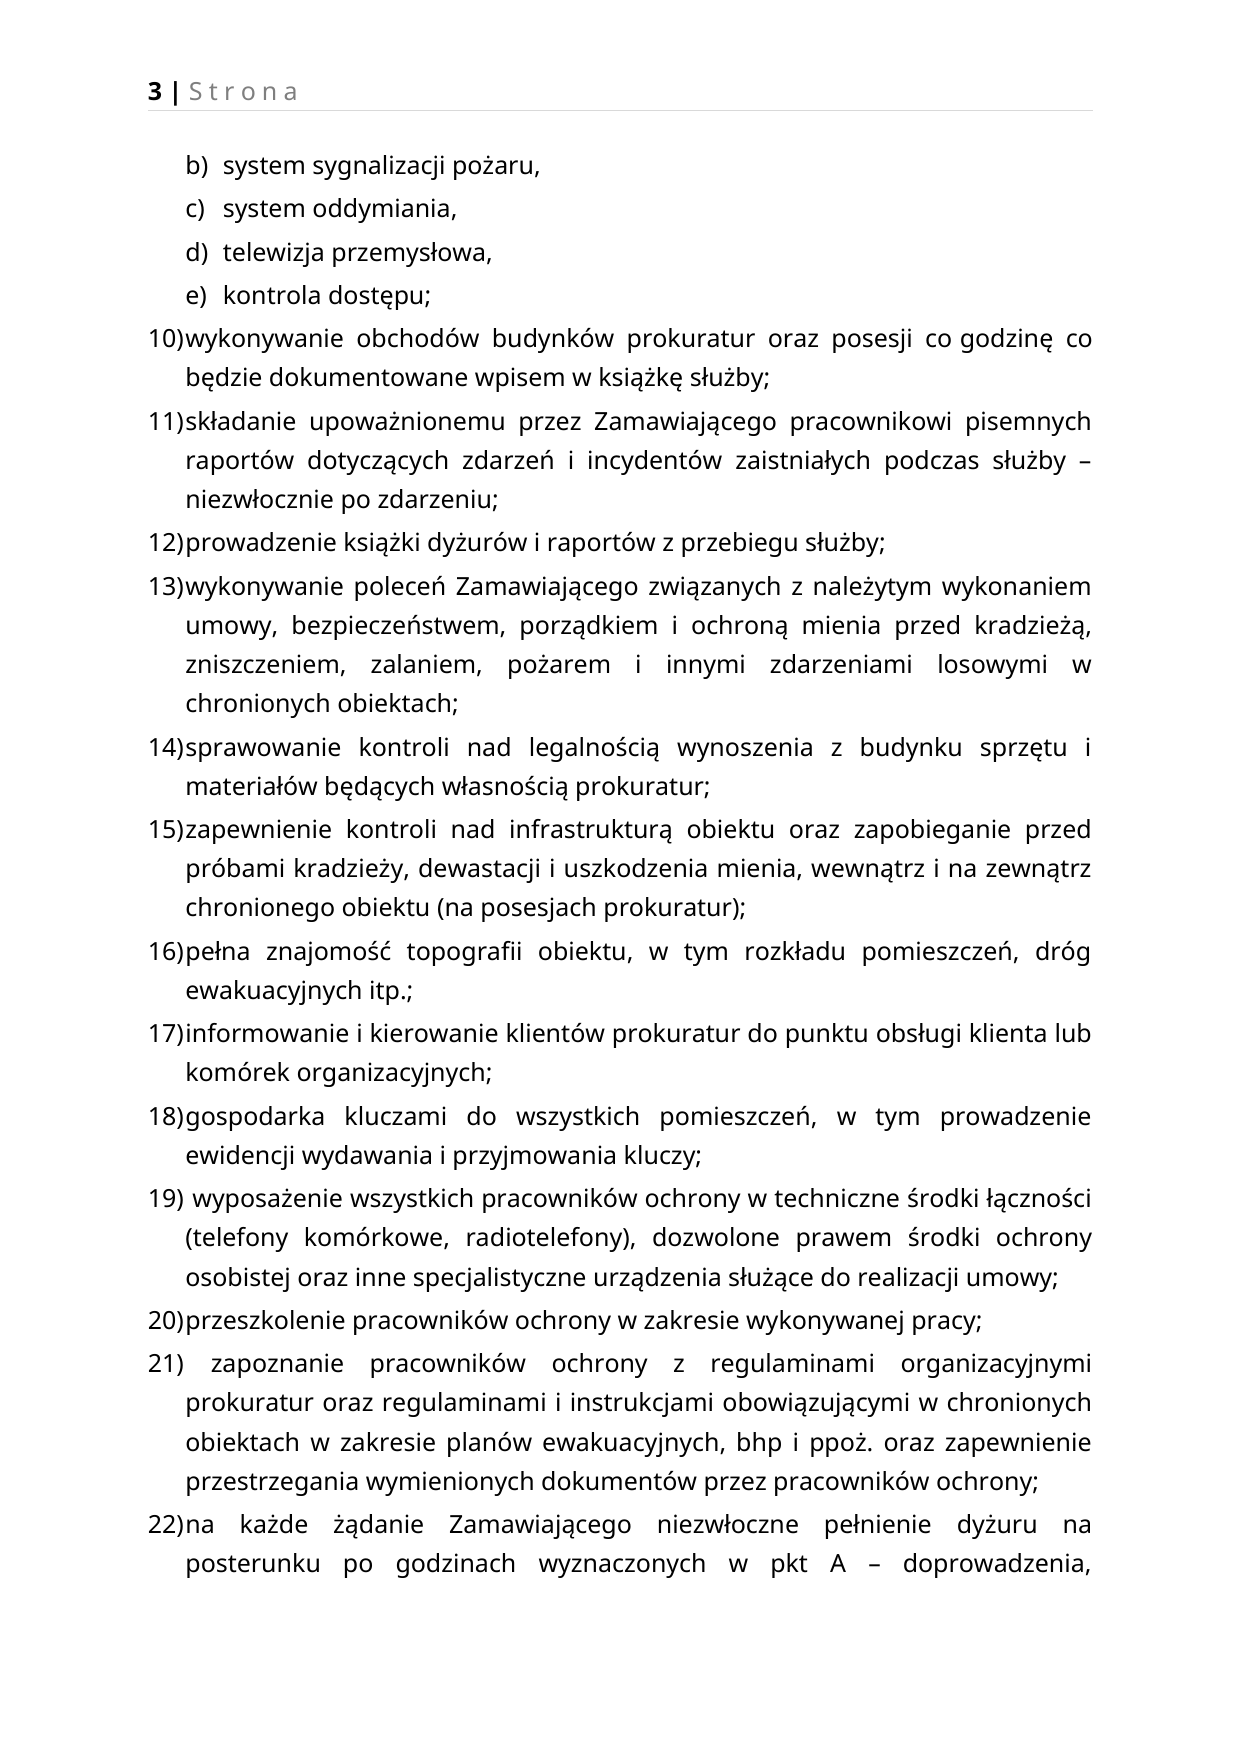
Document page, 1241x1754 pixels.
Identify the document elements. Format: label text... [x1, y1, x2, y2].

list wykonywanie poleceń Zamawiającego związanych z należytym wykonaniem umowy, bezpieczeństwem, porządkiem i ochroną mienia przed kradzieżą, zniszczeniem, zalaniem, pożarem i innymi zdarzeniami losowymi w chronionych obiektach; [148, 568, 1093, 720]
list prowadzenie książki dyżurów i raportów z przebiegu służby; [148, 525, 1093, 559]
list pełna znajomość topografii obiektu, w tym rozkładu pomieszczeń, dróg ewakuacyjnych itp.; [148, 933, 1093, 1007]
list gospodarka kluczami do wszystkich pomieszczeń, w tym prowadzenie ewidencji wydawania i przyjmowania kluczy; [148, 1098, 1093, 1172]
list wyposażenie wszystkich pracowników ochrony w techniczne środki łączności (telefony komórkowe, radiotelefony), dozwolone prawem środki ochrony osobistej oraz inne specjalistyczne urządzenia służące do realizacji umowy; [148, 1181, 1093, 1293]
list system sygnalizacji pożaru, [185, 148, 1093, 182]
list przeszkolenie pracowników ochrony w zakresie wykonywanej pracy; [148, 1303, 1093, 1337]
list informowanie i kierowanie klientów prokuratur do punktu obsługi klienta lub komórek organizacyjnych; [148, 1016, 1093, 1089]
list zapoznanie pracowników ochrony z regulaminami organizacyjnymi prokuratur oraz regulaminami i instrukcjami obowiązującymi w chronionych obiektach w zakresie planów ewakuacyjnych, bhp i ppoż. oraz zapewnienie przestrzegania wymienionych dokumentów przez pracowników ochrony; [148, 1346, 1093, 1497]
list system oddymiania, [185, 191, 1093, 225]
list sprawowanie kontroli nad legalnością wynoszenia z budynku sprzętu i materiałów będących własnością prokuratur; [148, 729, 1093, 802]
list składanie upoważnionemu przez Zamawiającego pracownikowi pisemnych raportów dotyczących zdarzeń i incydentów zaistniałych podczas służby – niezwłocznie po zdarzeniu; [148, 403, 1093, 516]
list wykonywanie obchodów budynków prokuratur oraz posesji co godzinę co będzie dokumentowane wpisem w książkę służby; [148, 321, 1093, 394]
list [148, 1507, 1093, 1580]
list zapewnienie kontroli nad infrastrukturą obiektu oraz zapobieganie przed próbami kradzieży, dewastacji i uszkodzenia mienia, wewnątrz i na zewnątrz chronionego obiektu (na posesjach prokuratur); [148, 812, 1093, 924]
list kontrola dostępu; [185, 278, 1093, 312]
list telewizja przemysłowa, [185, 234, 1093, 268]
